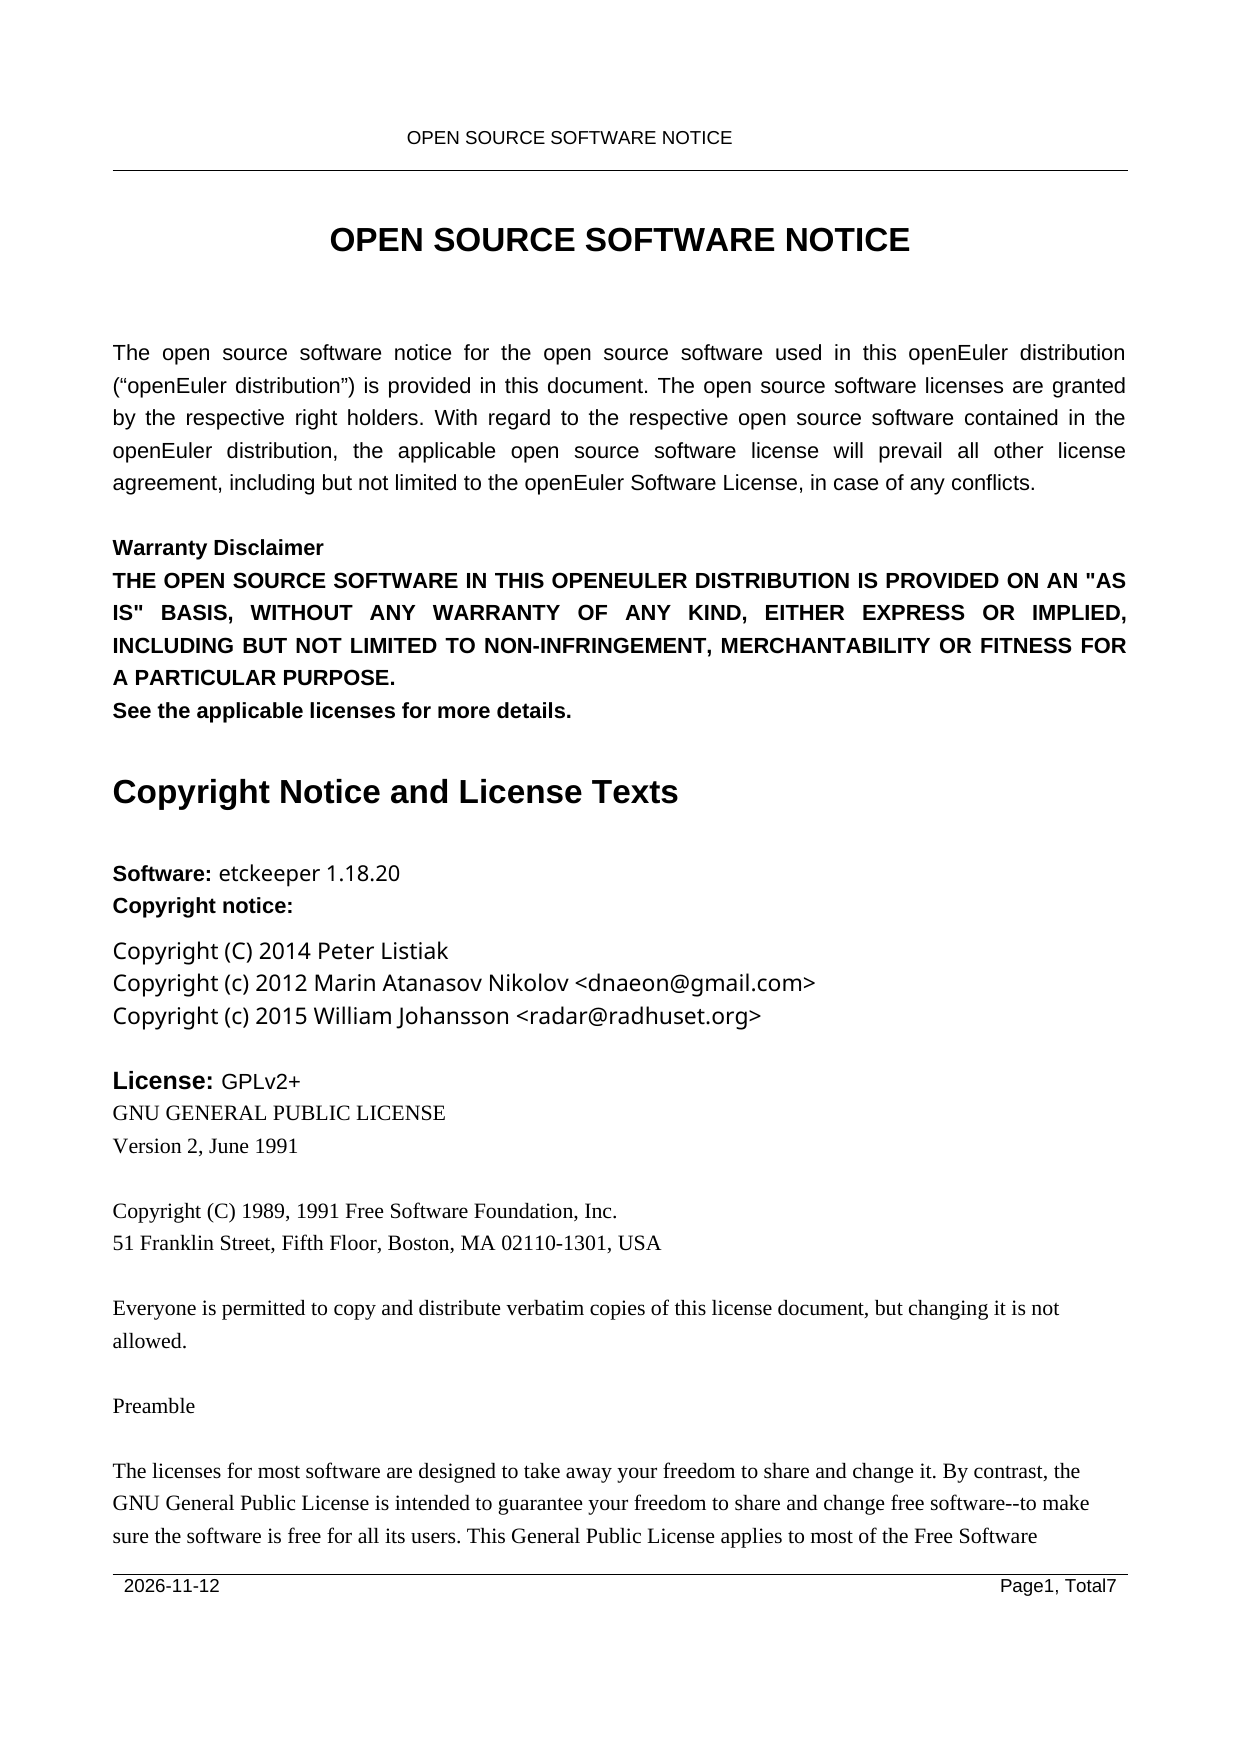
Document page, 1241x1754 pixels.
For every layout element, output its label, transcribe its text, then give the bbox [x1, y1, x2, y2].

text THE OPEN SOURCE SOFTWARE IN THIS OPENEULER DISTRIBUTION IS PROVIDED ON AN "AS IS" BASIS, WITHOUT ANY WARRANTY OF ANY KIND, EITHER EXPRESS OR IMPLIED, INCLUDING BUT NOT LIMITED TO NON-INFRINGEMENT, MERCHANTABILITY OR FITNESS FOR A PARTICULAR PURPOSE. See the applicable licenses for more details. [112, 564, 1128, 726]
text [112, 1096, 1128, 1551]
text Copyright Notice and License Texts [112, 759, 1128, 824]
text OPEN SOURCE SOFTWARE NOTICE [112, 206, 1128, 271]
text Copyright notice: [112, 889, 1128, 921]
text Warranty Disclaimer [112, 531, 1128, 564]
text The open source software notice for the open source software used in this openEuler distribution (“openEuler distribution”) is provided in this document. The open source software licenses are granted by the respective right holders. With regard to the respective open source software contained in the openEuler distribution, the applicable open source software license will prevail all other license agreement, including but not limited to the openEuler Software License, in case of any conflicts. [112, 336, 1128, 499]
text Copyright (C) 2014 Peter Listiak Copyright (c) 2012 Marin Atanasov Nikolov <dnaeon@gmail.com> Copyright (c) 2015 William Johansson <radar@radhuset.org> [112, 934, 1128, 1064]
title Software: etckeeper 1.18.20 [112, 856, 1128, 889]
text License: GPLv2+ [112, 1064, 1128, 1096]
